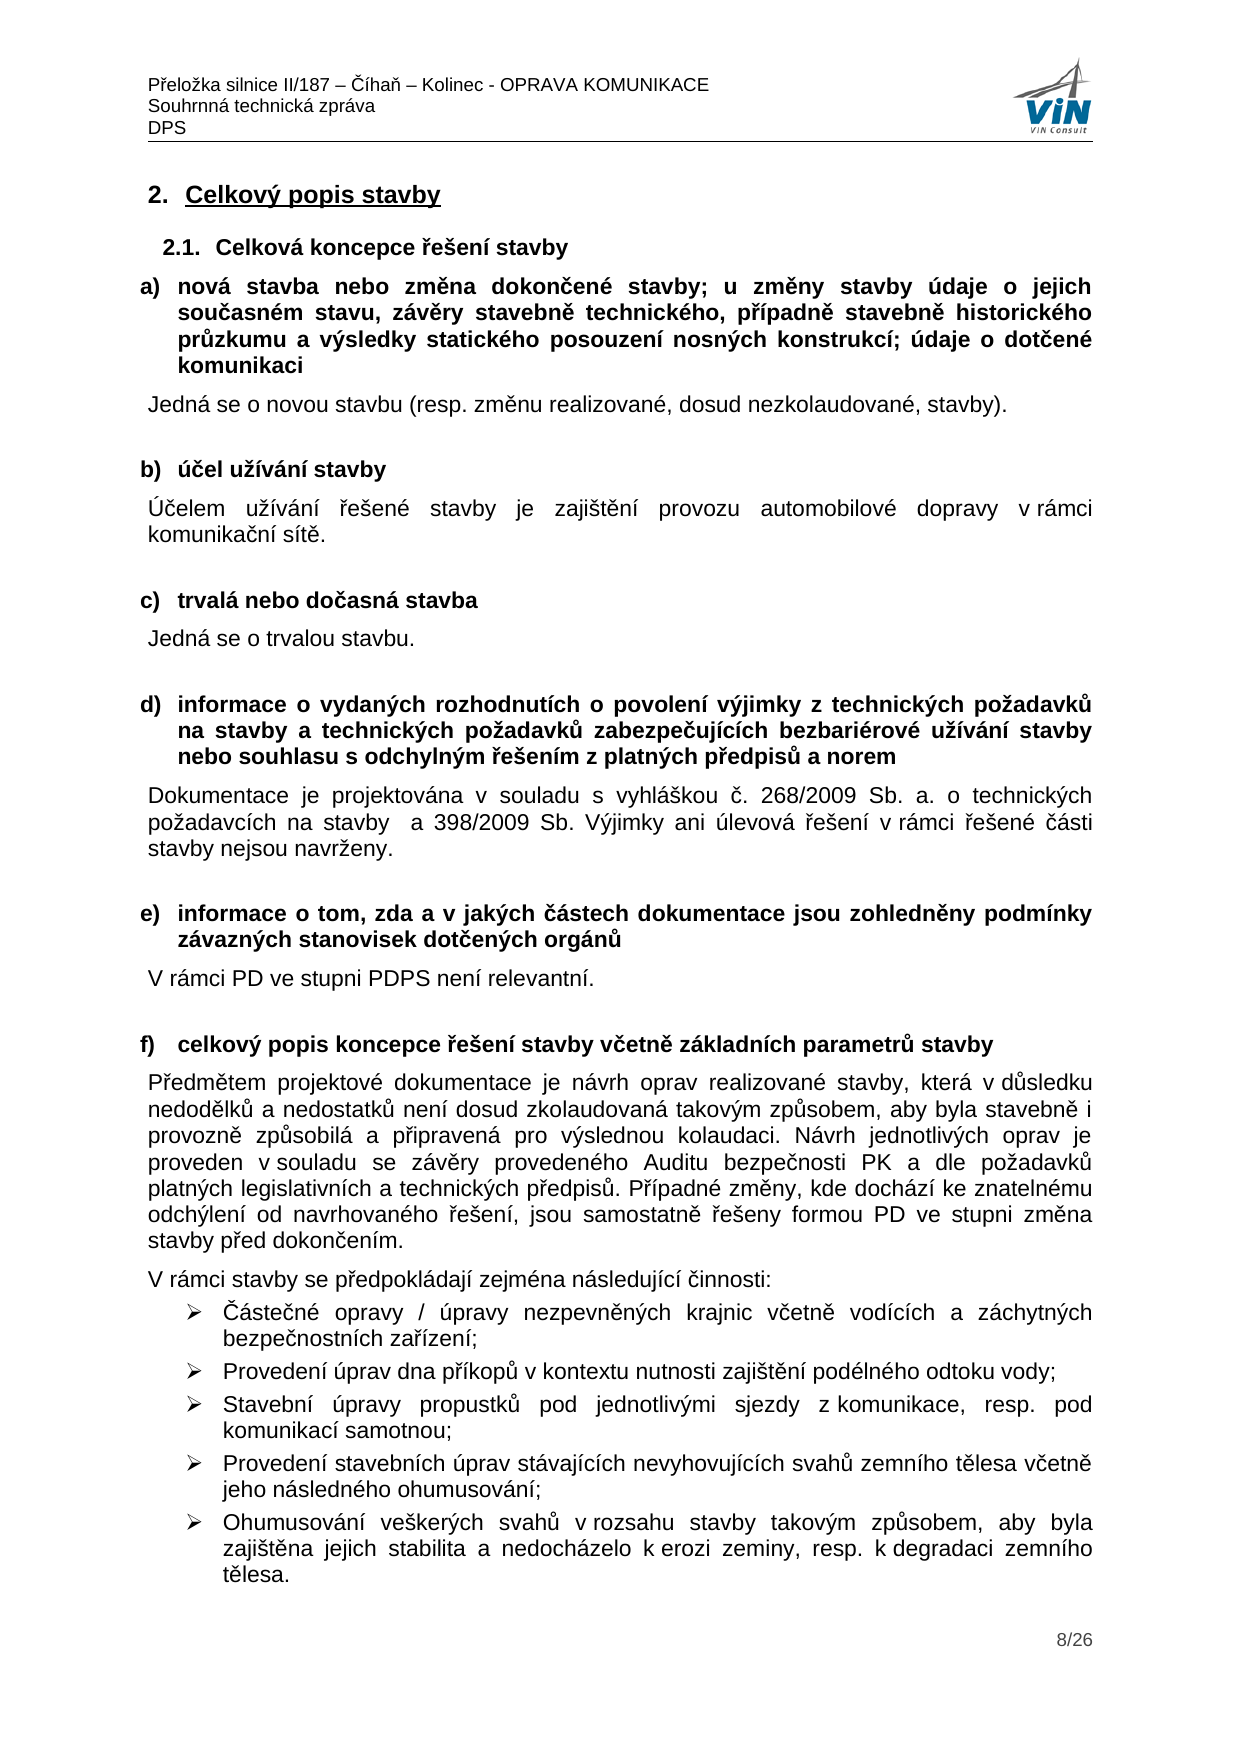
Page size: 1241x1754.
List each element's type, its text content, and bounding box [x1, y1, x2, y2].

text Účelem užívání řešené stavby je zajištění provozu automobilové dopravy v rámci komunikační sítě. [148, 495, 1093, 548]
text V rámci PD ve stupni PDPS není relevantní. [148, 965, 1093, 992]
list informace o tom, zda a v jakých částech dokumentace jsou zohledněny podmínky závazných stanovisek dotčených orgánů [140, 900, 1093, 953]
list informace o vydaných rozhodnutích o povolení výjimky z technických požadavků na stavby a technických požadavků zabezpečujících bezbariérové užívání stavby nebo souhlasu s odchylným řešením z platných předpisů a norem [140, 691, 1093, 770]
text Jedná se o novou stavbu (resp. změnu realizované, dosud nezkolaudované, stavby). [148, 391, 1093, 417]
list účel užívání stavby [140, 456, 1093, 482]
list Stavební úpravy propustků pod jednotlivými sjezdy z komunikace, resp. pod komunikací samotnou; [185, 1391, 1093, 1443]
list celkový popis koncepce řešení stavby včetně základních parametrů stavby [140, 1031, 1093, 1057]
text Celková koncepce řešení stavby [162, 234, 1093, 261]
list Ohumusování veškerých svahů v rozsahu stavby takovým způsobem, aby byla zajištěna jejich stabilita a nedocházelo k erozi zeminy, resp. k degradaci zemního tělesa. [185, 1508, 1093, 1587]
text Celkový popis stavby [148, 180, 1093, 209]
list trvalá nebo dočasná stavba [140, 587, 1093, 613]
text Předmětem projektové dokumentace je návrh oprav realizované stavby, která v důsledku nedodělků a nedostatků není dosud zkolaudovaná takovým způsobem, aby byla stavebně i provozně způsobilá a připravená pro výslednou kolaudaci. Návrh jednotlivých oprav je proveden v souladu se závěry provedeného Auditu bezpečnosti PK a dle požadavků platných legislativních a technických předpisů. Případné změny, kde dochází ke znatelnému odchýlení od navrhovaného řešení, jsou samostatně řešeny formou PD ve stupni změna stavby před dokončením. [148, 1069, 1093, 1254]
list Provedení stavebních úprav stávajících nevyhovujících svahů zemního tělesa včetně jeho následného ohumusování; [185, 1449, 1093, 1502]
text V rámci stavby se předpokládají zejména následující činnosti: [148, 1266, 1093, 1293]
list Částečné opravy / úpravy nezpevněných krajnic včetně vodících a záchytných bezpečnostních zařízení; [185, 1299, 1093, 1352]
list Provedení úprav dna příkopů v kontextu nutnosti zajištění podélného odtoku vody; [185, 1358, 1093, 1384]
text Jedná se o trvalou stavbu. [148, 625, 1093, 652]
list nová stavba nebo změna dokončené stavby; u změny stavby údaje o jejich současném stavu, závěry stavebně technického, případně stavebně historického průzkumu a výsledky statického posouzení nosných konstrukcí; údaje o dotčené komunikaci [140, 273, 1093, 378]
text Dokumentace je projektována v souladu s vyhláškou č. 268/2009 Sb. a. o technických požadavcích na stavby a 398/2009 Sb. Výjimky ani úlevová řešení v rámci řešené části stavby nejsou navrženy. [148, 782, 1093, 861]
